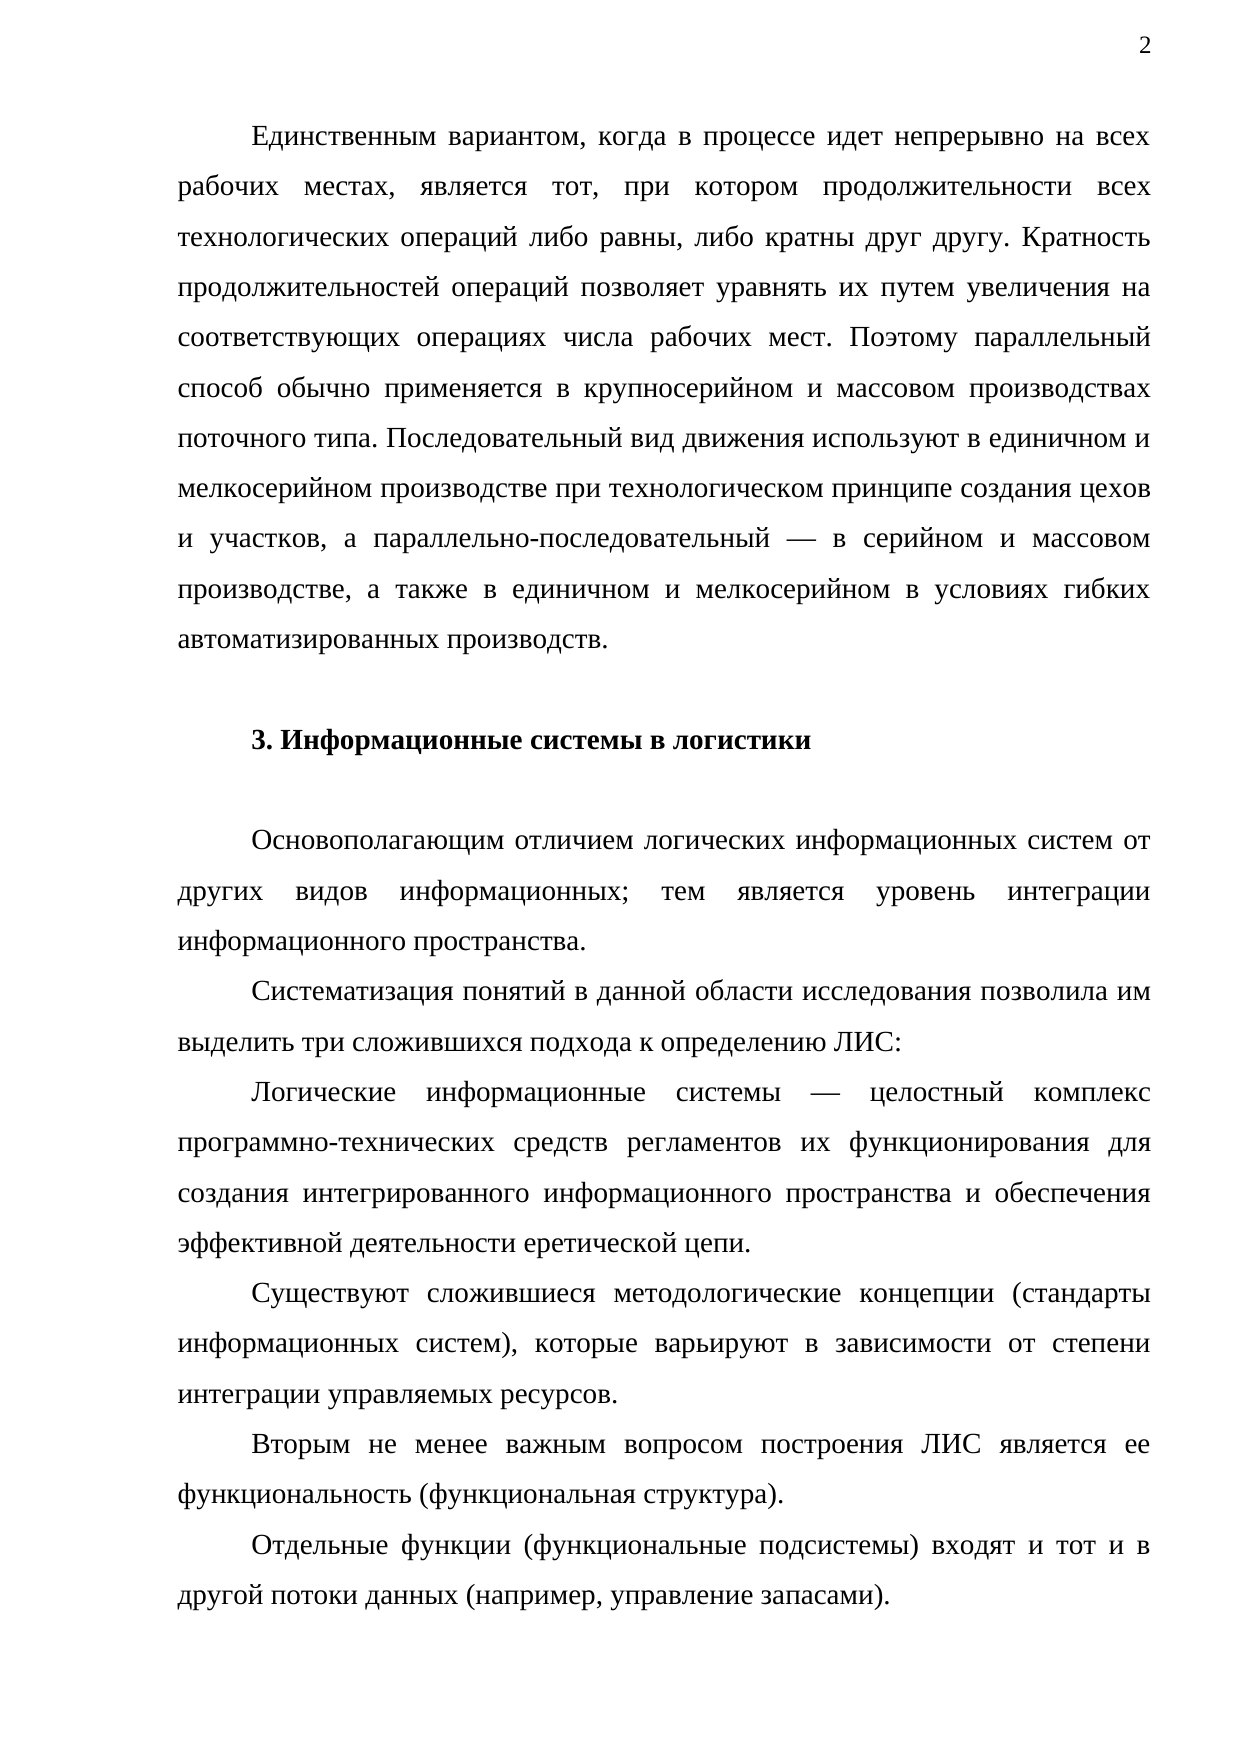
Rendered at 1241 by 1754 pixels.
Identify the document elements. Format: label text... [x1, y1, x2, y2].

text Вторым не менее важным вопросом построения ЛИС является ее функциональность (функциональная структура). [177, 1426, 1152, 1510]
text 3. Информационные системы в логистики [177, 722, 1152, 755]
text Единственным вариантом, когда в процессе идет непрерывно на всех рабочих местах, является тот, при котором продолжительности всех технологических операций либо равны, либо кратны друг другу. Кратность продолжительностей операций позволяет уравнять их путем увеличения на соответствующих операциях числа рабочих мест. Поэтому параллельный способ обычно применяется в крупносерийном и массовом производствах поточного типа. Последовательный вид движения используют в единичном и мелкосерийном производстве при технологическом принципе создания цехов и участков, а параллельно-последовательный — в серийном и массовом производстве, а также в единичном и мелкосерийном в условиях гибких автоматизированных производств. [177, 118, 1152, 655]
text Отдельные функции (функциональные подсистемы) входят и тот и в другой потоки данных (например, управление запасами). [177, 1527, 1152, 1611]
text Существуют сложившиеся методологические концепции (стандарты информационных систем), которые варьируют в зависимости от степени интеграции управляемых ресурсов. [177, 1275, 1152, 1409]
text Основополагающим отличием логических информационных систем от других видов информационных; тем является уровень интеграции информационного пространства. [177, 822, 1152, 957]
text Систематизация понятий в данной области исследования позволила им выделить три сложившихся подхода к определению ЛИС: [177, 973, 1152, 1057]
text Логические информационные системы — целостный комплекс программно-технических средств регламентов их функционирования для создания интегрированного информационного пространства и обеспечения эффективной деятельности еретической цепи. [177, 1074, 1152, 1258]
